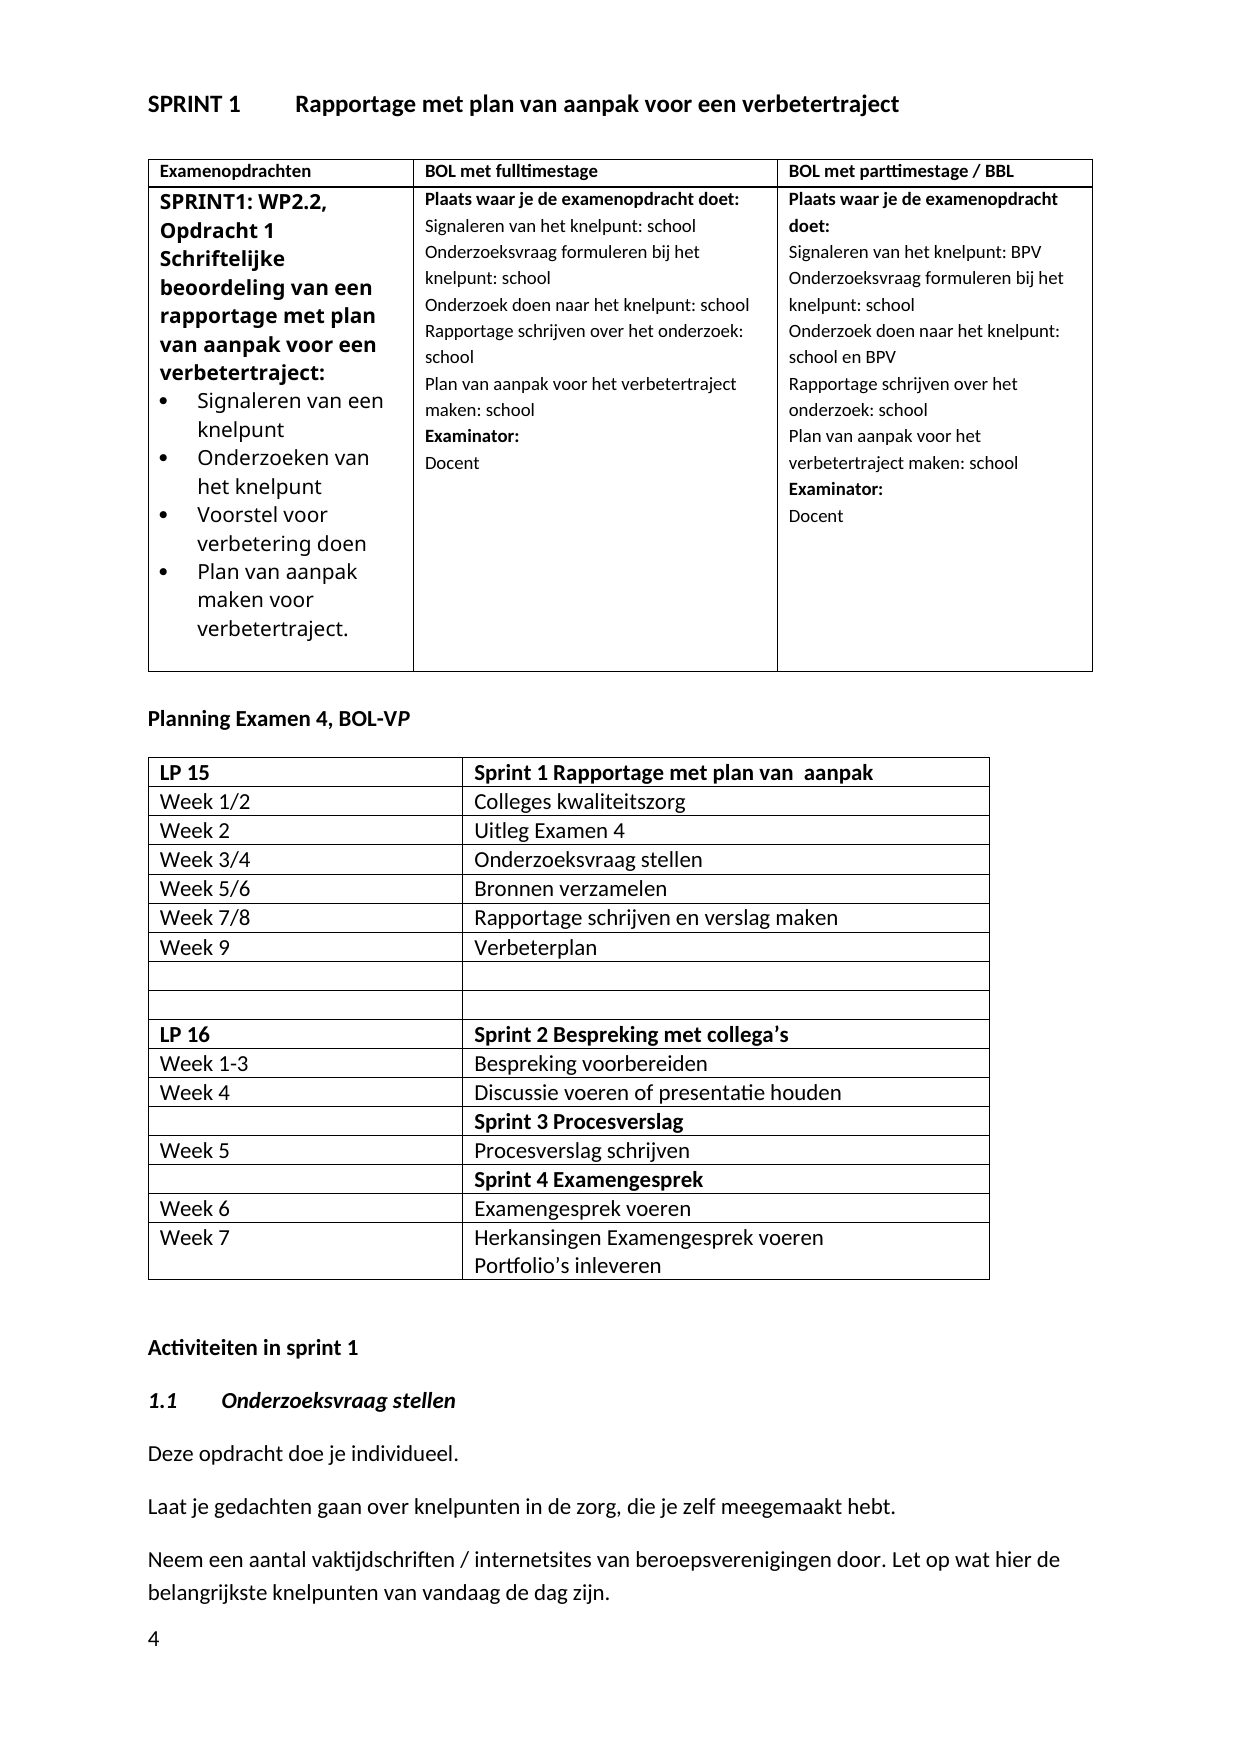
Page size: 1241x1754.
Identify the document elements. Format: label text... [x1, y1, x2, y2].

table_header LP 15 [149, 758, 462, 786]
table_cell Week 1/2 [149, 787, 462, 815]
table_header Examenopdrachten [149, 160, 413, 186]
table_cell Colleges kwaliteitszorg [463, 787, 989, 815]
table_cell Sprint 4 Examengesprek [463, 1165, 989, 1193]
text Planning Examen 4, BOL-VP [148, 704, 1092, 732]
table_cell [149, 991, 462, 1019]
table_cell Procesverslag schrijven [463, 1136, 989, 1164]
table_cell Sprint 3 Procesverslag [463, 1107, 989, 1135]
table_cell Week 5/6 [149, 875, 462, 902]
table_cell [149, 962, 462, 990]
table_header BOL met fulltimestage [414, 160, 777, 186]
table_cell Week 6 [149, 1194, 462, 1222]
text Deze opdracht doe je individueel. [148, 1439, 1092, 1467]
table_cell Week 5 [149, 1136, 462, 1164]
table_cell Rapportage schrijven en verslag maken [463, 904, 989, 932]
table_cell Bronnen verzamelen [463, 875, 989, 902]
table_cell Week 9 [149, 933, 462, 961]
text Neem een aantal vaktijdschriften / internetsites van beroepsverenigingen door. Let op wat hier de belangrijkste knelpunten van vandaag de dag zijn. [148, 1545, 1092, 1606]
table_cell Week 2 [149, 816, 462, 844]
table_cell Onderzoeksvraag stellen [463, 845, 989, 873]
table_cell [149, 1107, 462, 1135]
table_cell Bespreking voorbereiden [463, 1049, 989, 1077]
table_cell Plaats waar je de examenopdracht doet: Signaleren van het knelpunt: BPV Onderzoeksvraag formuleren bij het knelpunt: school Onderzoek doen naar het knelpunt: school en BPV Rapportage schrijven over het onderzoek: school Plan van aanpak voor het verbetertraject maken: school Examinator: Docent [778, 188, 1092, 671]
table_cell Week 7 [149, 1223, 462, 1279]
table_cell [463, 991, 989, 1019]
table_cell Week 1-3 [149, 1049, 462, 1077]
table_header BOL met parttimestage / BBL [778, 160, 1092, 186]
table_cell Week 3/4 [149, 845, 462, 873]
table_cell LP 16 [149, 1020, 462, 1048]
table_cell Week 7/8 [149, 904, 462, 932]
table_cell SPRINT1: WP2.2, Opdracht 1 Schriftelijke beoordeling van een rapportage met plan van aanpak voor een verbetertraject: Signaleren van een knelpunt Onderzoeken van het knelpunt Voorstel voor verbetering doen Plan van aanpak maken voor verbetertraject. [149, 188, 413, 671]
table_cell Verbeterplan [463, 933, 989, 961]
table_cell Discussie voeren of presentatie houden [463, 1078, 989, 1106]
text 1.1 Onderzoeksvraag stellen [148, 1386, 1092, 1414]
table_cell Week 4 [149, 1078, 462, 1106]
table_cell Plaats waar je de examenopdracht doet: Signaleren van het knelpunt: school Onderzoeksvraag formuleren bij het knelpunt: school Onderzoek doen naar het knelpunt: school Rapportage schrijven over het onderzoek: school Plan van aanpak voor het verbetertraject maken: school Examinator: Docent [414, 188, 777, 671]
table_cell [149, 1165, 462, 1193]
text Laat je gedachten gaan over knelpunten in de zorg, die je zelf meegemaakt hebt. [148, 1492, 1092, 1520]
table_cell [463, 962, 989, 990]
text Activiteiten in sprint 1 [148, 1333, 1092, 1361]
table_cell Examengesprek voeren [463, 1194, 989, 1222]
table_header Sprint 1 Rapportage met plan van aanpak [463, 758, 989, 786]
text SPRINT 1 Rapportage met plan van aanpak voor een verbetertraject [148, 89, 1042, 119]
table_cell Sprint 2 Bespreking met collega’s [463, 1020, 989, 1048]
table_cell Herkansingen Examengesprek voeren Portfolio’s inleveren [463, 1223, 989, 1279]
table_cell Uitleg Examen 4 [463, 816, 989, 844]
